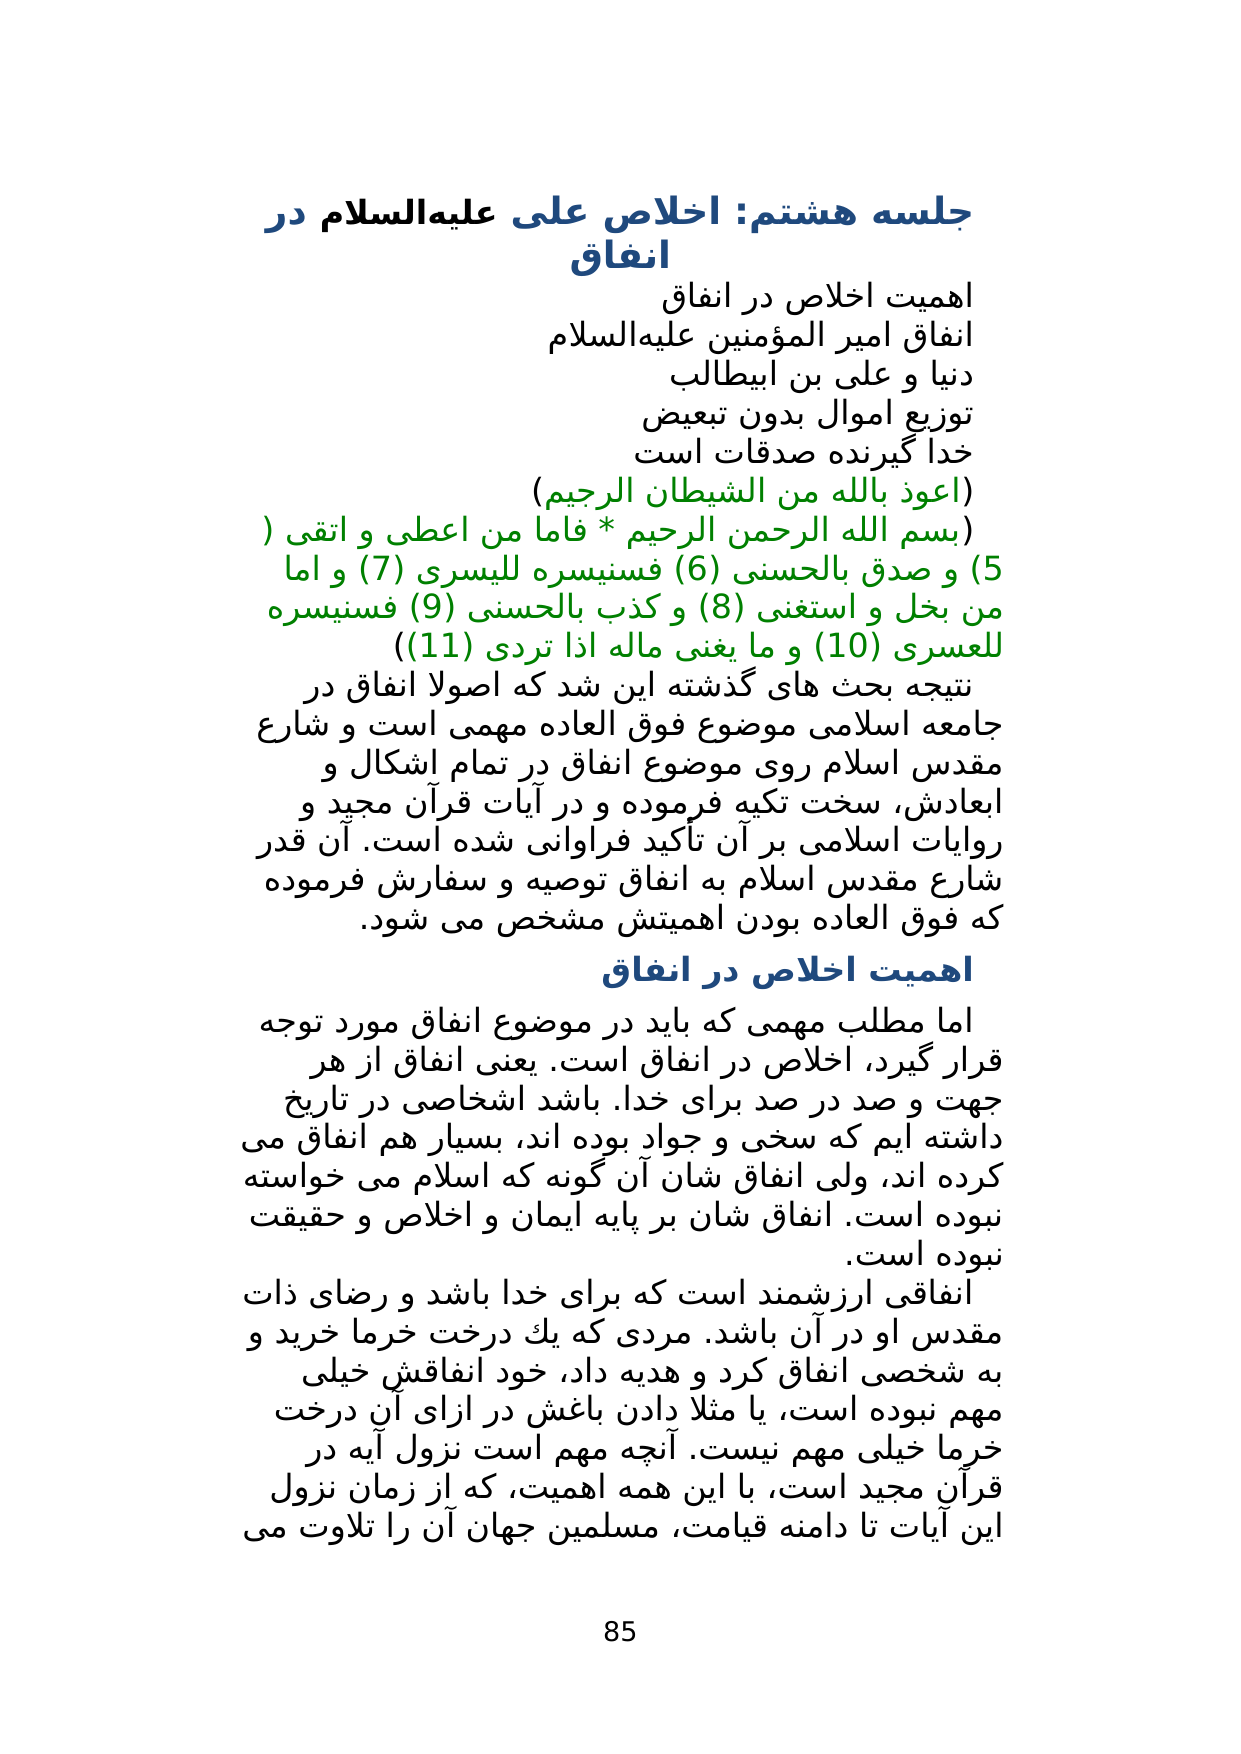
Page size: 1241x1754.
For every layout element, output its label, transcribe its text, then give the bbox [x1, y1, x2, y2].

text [236, 1273, 1004, 1545]
subtitle اهميت اخلاص در انفاق [236, 950, 1004, 989]
text اما مطلب مهمى كه بايد در موضوع انفاق مورد توجه قرار گيرد، اخلاص در انفاق است. يعنى انفاق از هر جهت و صد در صد براى خدا. باشد اشخاصى در تاريخ داشته ايم كه سخى و جواد بوده اند، بسيار هم انفاق مى كرده اند، ولى انفاق شان آن گونه كه اسلام مى خواسته نبوده است. انفاق شان بر پايه ايمان و اخلاص و حقيقت نبوده است. [236, 1001, 1004, 1273]
text دنيا و على بن ابيطالب [236, 355, 1004, 393]
text نتيجه بحث هاى گذشته اين شد كه اصولا انفاق در جامعه اسلامى موضوع فوق العاده مهمى است و شارع مقدس اسلام روى موضوع انفاق در تمام اشكال و ابعادش، سخت تكيه فرموده و در آيات قرآن مجيد و روايات اسلامى بر آن تأكيد فراوانى شده است. آن قدر شارع مقدس اسلام به انفاق توصيه و سفارش فرموده كه فوق العاده بودن اهميتش مشخص مى شود. [236, 666, 1004, 937]
subtitle جلسه هشتم: اخلاص على عليه‌السلام در انفاق [236, 190, 1004, 277]
text توزيع اموال بدون تبعيض [236, 393, 1004, 432]
text (بسم الله الرحمن الرحيم * فاما من اعطى و اتقى (5) و صدق بالحسنى (6) فسنيسره لليسرى (7) و اما من بخل و استغنى (8) و كذب بالحسنى (9) فسنيسره للعسرى (10) و ما يغنى ماله اذا تردى (11)) [236, 510, 1004, 666]
text اهميت اخلاص در انفاق [236, 277, 1004, 316]
text انفاق امير المؤمنين عليه‌السلام [236, 316, 1004, 355]
text (اعوذ بالله من الشيطان الرجيم) [236, 471, 1004, 510]
text خدا گيرنده صدقات است [236, 432, 1004, 471]
